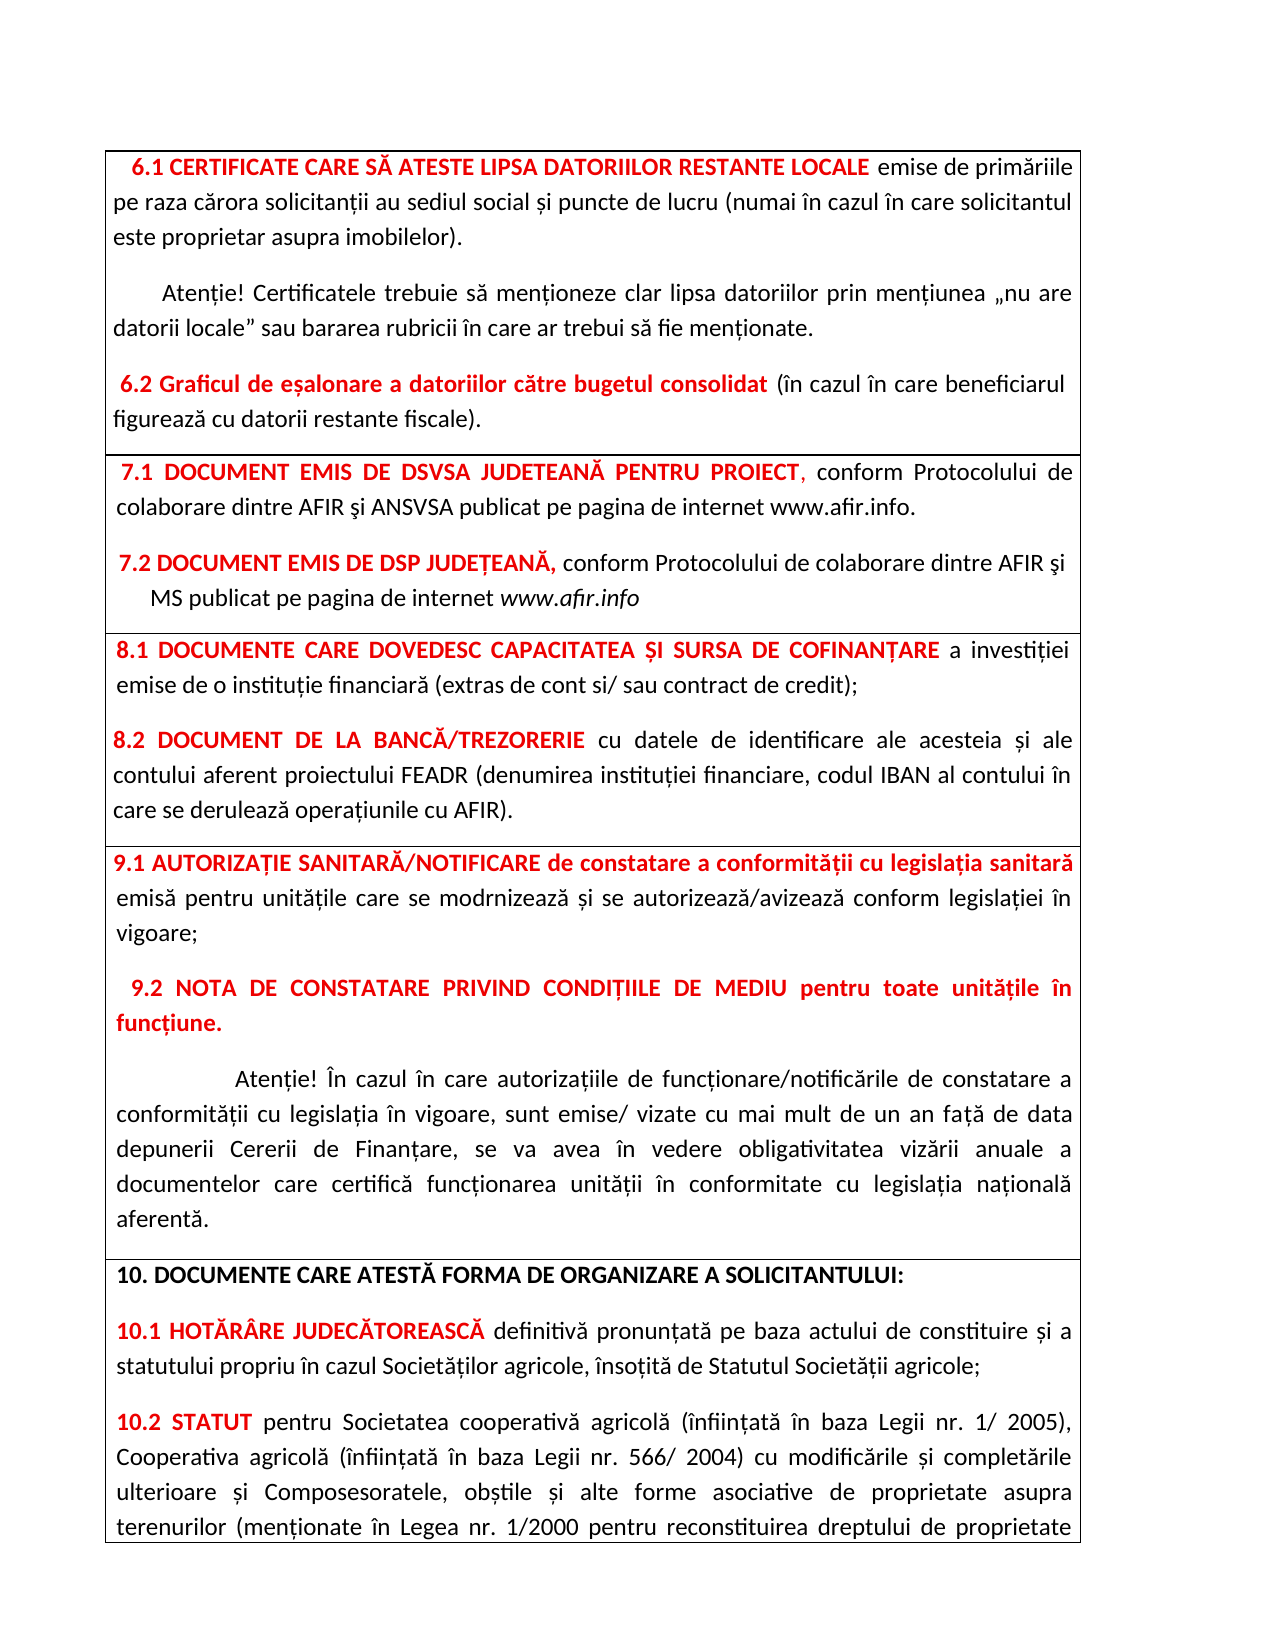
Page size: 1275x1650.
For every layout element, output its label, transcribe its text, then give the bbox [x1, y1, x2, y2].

table_cell 9.1 AUTORIZAŢIE SANITARĂ/NOTIFICARE de constatare a conformităţii cu legislaţia sanitară emisă pentru unitățile care se modrnizează și se autorizează/avizează conform legislației în vigoare; 9.2 NOTA DE CONSTATARE PRIVIND CONDIȚIILE DE MEDIU pentru toate unitățile în funcțiune. Atenție! În cazul în care autorizaţiile de funcţionare/notificările de constatare a conformității cu legislația în vigoare, sunt emise/ vizate cu mai mult de un an faţă de data depunerii Cererii de Finanţare, se va avea în vedere obligativitatea vizării anuale a documentelor care certifică funcționarea unității în conformitate cu legislația națională aferentă. [106, 847, 1080, 1258]
table_cell 7.1 DOCUMENT EMIS DE DSVSA JUDETEANĂ PENTRU PROIECT, conform Protocolului de colaborare dintre AFIR şi ANSVSA publicat pe pagina de internet www.afir.info. 7.2 DOCUMENT EMIS DE DSP JUDEȚEANĂ, conform Protocolului de colaborare dintre AFIR şi MS publicat pe pagina de internet www.afir.info [106, 456, 1080, 633]
table_cell 6.1 CERTIFICATE CARE SĂ ATESTE LIPSA DATORIILOR RESTANTE LOCALE emise de primăriile pe raza cărora solicitanții au sediul social și puncte de lucru (numai în cazul în care solicitantul este proprietar asupra imobilelor). Atenție! Certificatele trebuie să menționeze clar lipsa datoriilor prin mențiunea „nu are datorii locale” sau bararea rubricii în care ar trebui să fie menționate. 6.2 Graficul de eşalonare a datoriilor către bugetul consolidat (în cazul în care beneficiarul figurează cu datorii restante fiscale). [106, 152, 1080, 454]
table_cell 8.1 DOCUMENTE CARE DOVEDESC CAPACITATEA ŞI SURSA DE COFINANŢARE a investiţiei emise de o instituţie financiară (extras de cont si/ sau contract de credit); 8.2 DOCUMENT DE LA BANCĂ/TREZORERIE cu datele de identificare ale acesteia și ale contului aferent proiectului FEADR (denumirea instituției financiare, codul IBAN al contului în care se derulează operațiunile cu AFIR). [106, 634, 1080, 846]
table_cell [106, 1260, 1080, 1542]
